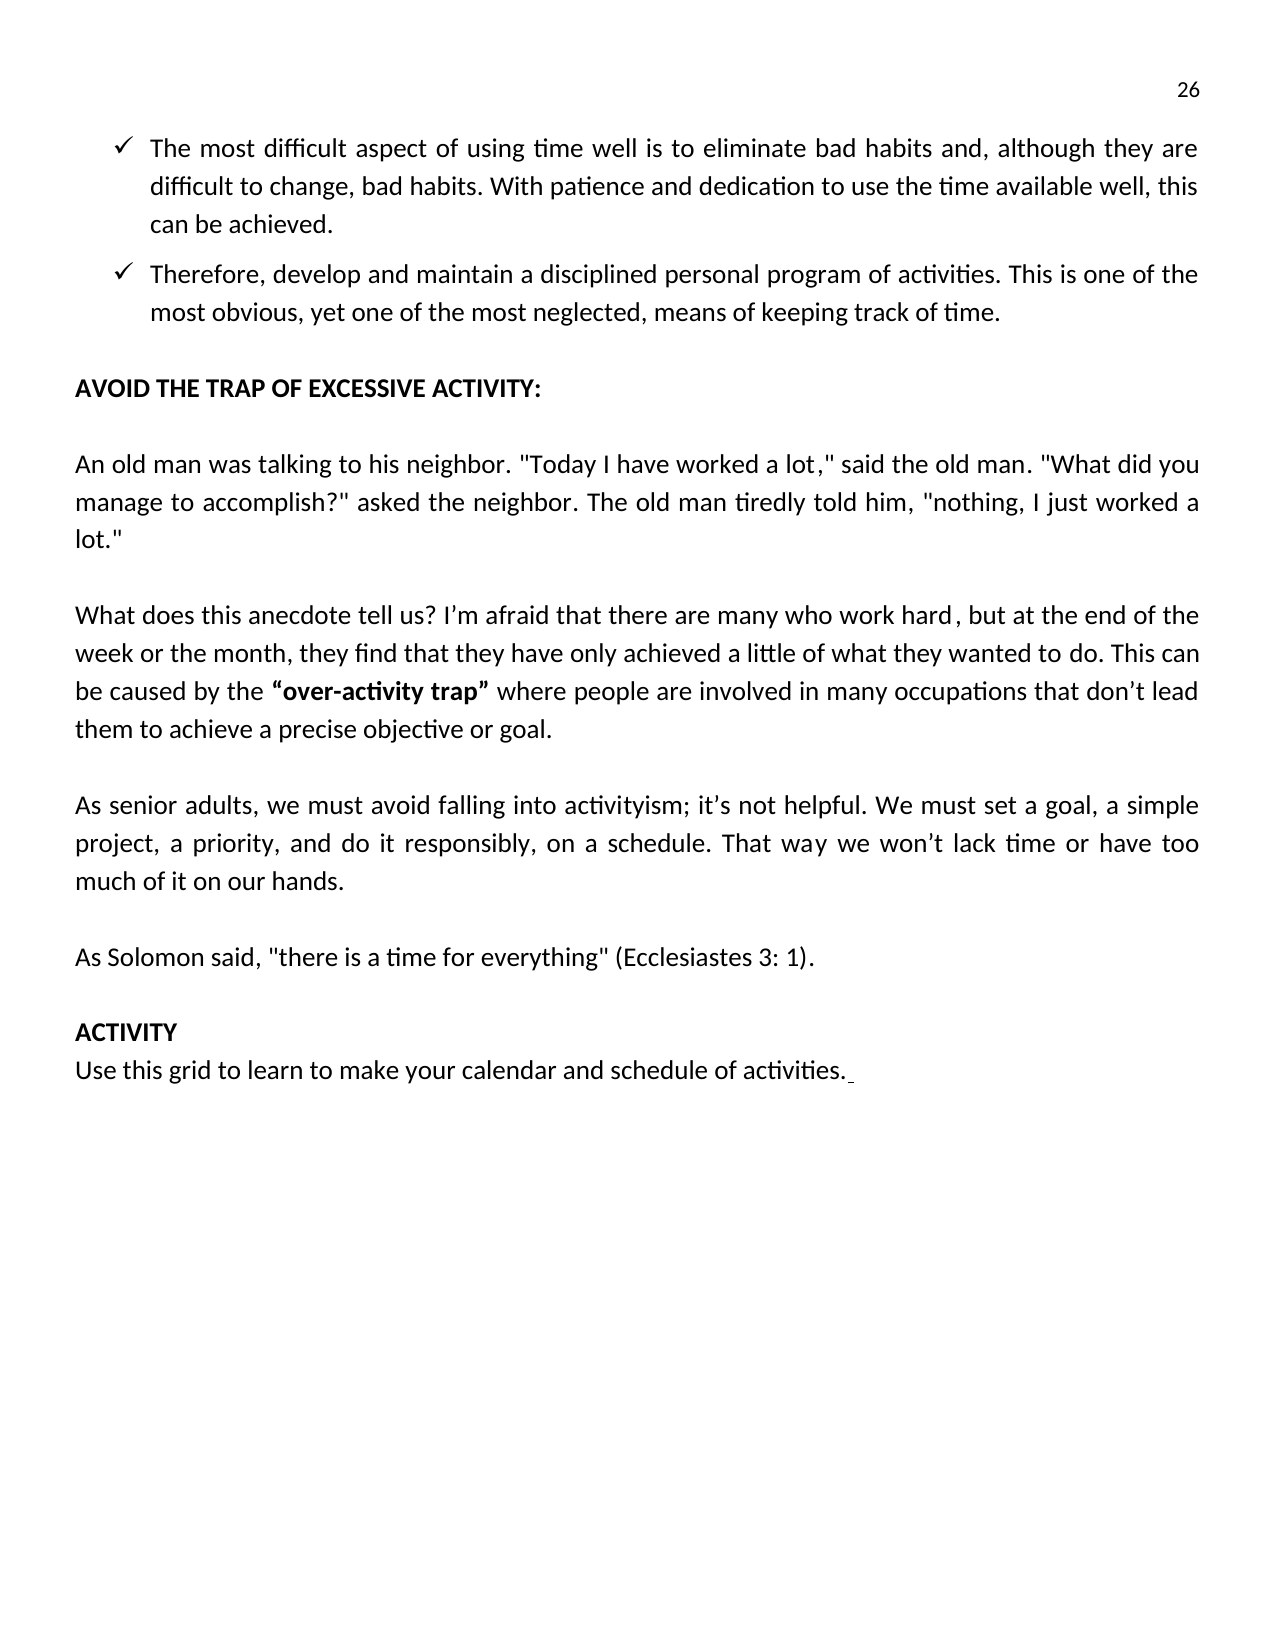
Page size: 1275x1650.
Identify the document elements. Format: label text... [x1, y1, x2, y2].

list The most difficult aspect of using time well is to eliminate bad habits and, although they are difficult to change, bad habits. With patience and dedication to use the time available well, this can be achieved. [112, 131, 1200, 240]
text What does this anecdote tell us? I’m afraid that there are many who work hard, but at the end of the week or the month, they find that they have only achieved a little of what they wanted to do. This can be caused by the “over-activity trap” where people are involved in many occupations that don’t lead them to achieve a precise objective or goal. [75, 598, 1200, 745]
text Use this grid to learn to make your calendar and schedule of activities. [75, 1053, 1200, 1087]
text AVOID THE TRAP OF EXCESSIVE ACTIVITY: [75, 371, 1200, 404]
text As senior adults, we must avoid falling into activityism; it’s not helpful. We must set a goal, a simple project, a priority, and do it responsibly, on a schedule. That way we won’t lack time or have too much of it on our hands. [75, 788, 1200, 897]
text An old man was talking to his neighbor. "Today I have worked a lot," said the old man. "What did you manage to accomplish?" asked the neighbor. The old man tiredly told him, "nothing, I just worked a lot." [75, 447, 1200, 556]
list Therefore, develop and maintain a disciplined personal program of activities. This is one of the most obvious, yet one of the most neglected, means of keeping track of time. [112, 257, 1200, 328]
text As Solomon said, "there is a time for everything" (Ecclesiastes 3: 1). [75, 940, 1200, 973]
text ACTIVITY [75, 1016, 1200, 1049]
